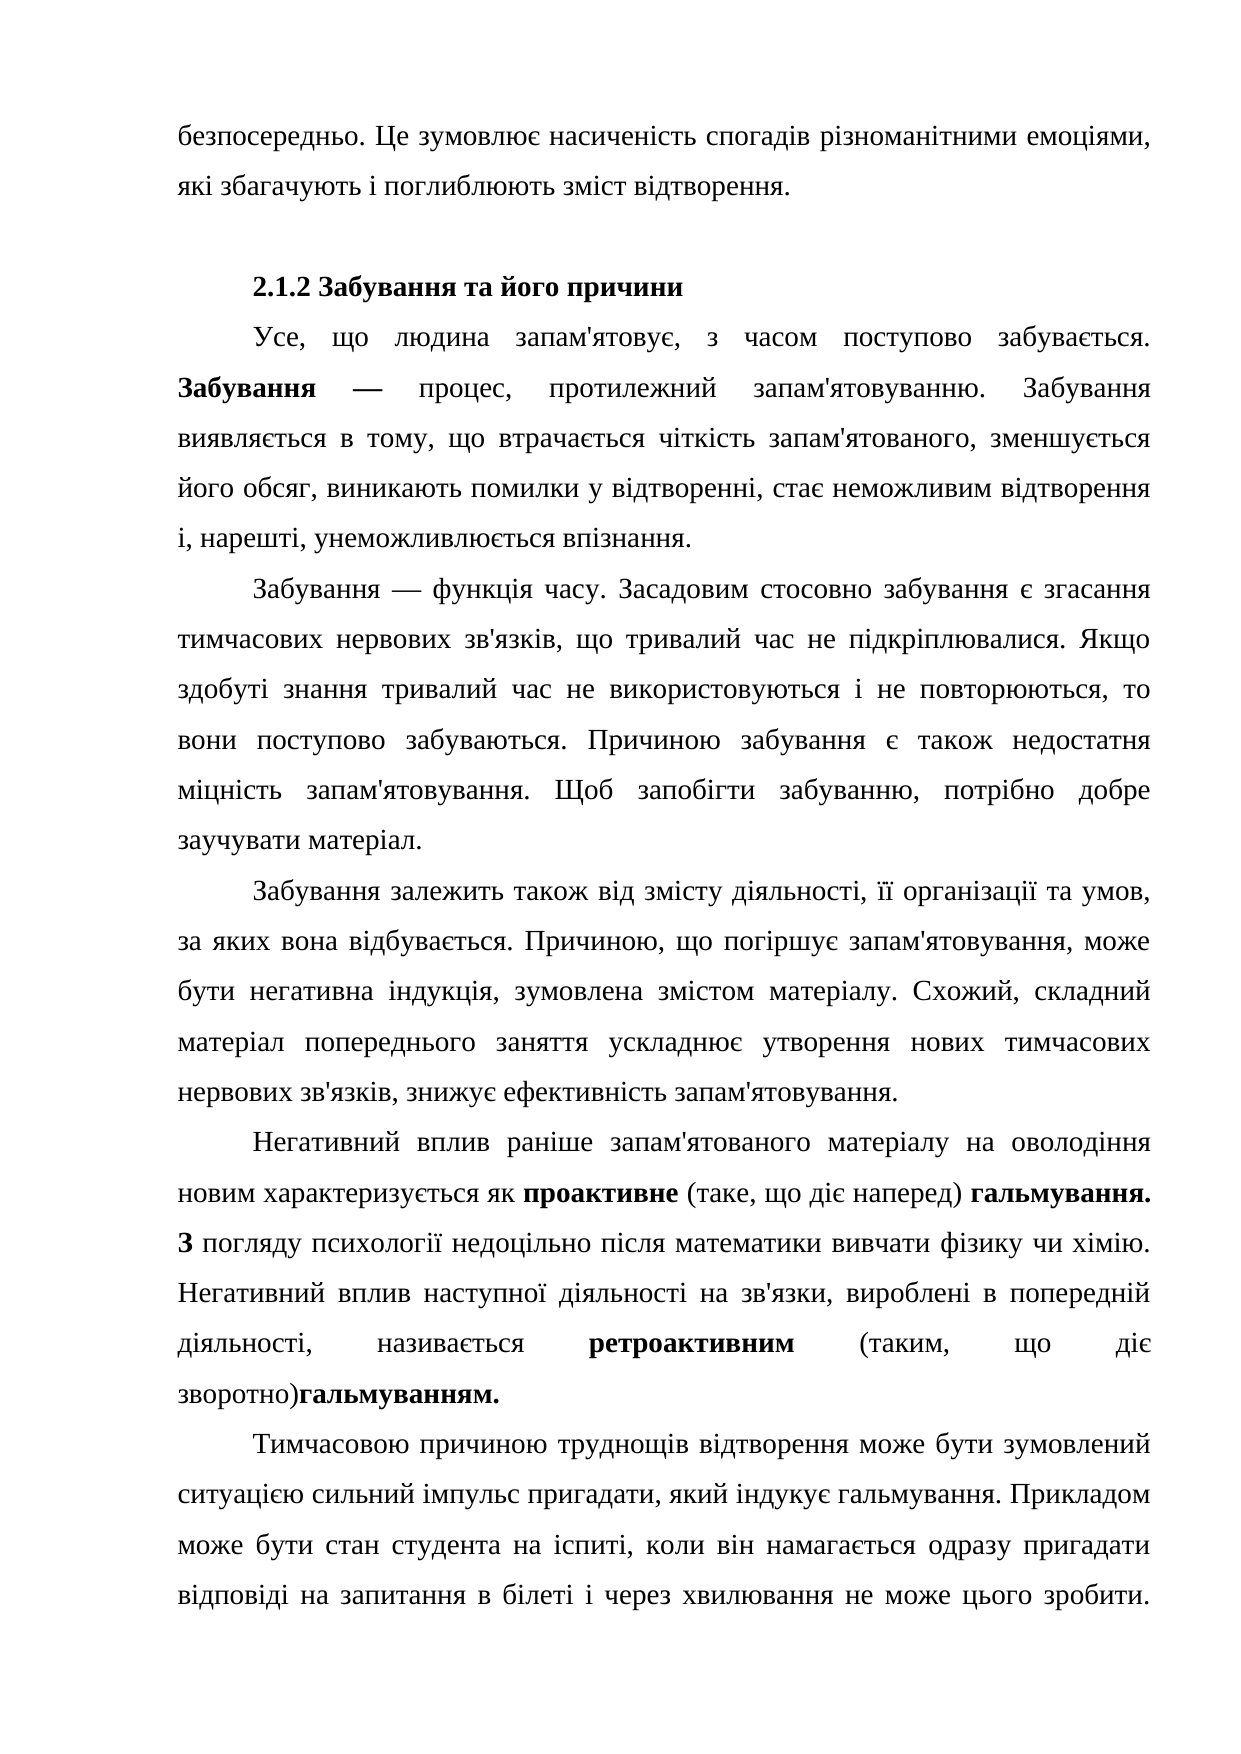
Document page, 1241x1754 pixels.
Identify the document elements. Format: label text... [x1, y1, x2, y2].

text Забування — функція часу. Засадовим стосовно забування є згасання тимчасових нервових зв'язків, що тривалий час не підкріплювалися. Якщо здобуті знання тривалий час не використовуються і не повторюються, то вони поступово забуваються. Причиною забування є також недостатня міцність запам'ятовування. Щоб запобігти забуванню, потрібно добре заучувати матеріал. [177, 571, 1152, 856]
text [177, 1426, 1152, 1611]
text Негативний вплив раніше запам'ятованого матеріалу на оволодіння новим характеризується як проактивне (таке, що діє наперед) гальмування. З погляду психології недоцільно після математики вивчати фізику чи хімію. Негативний вплив наступної діяльності на зв'язки, вироблені в попередній діяльності, називається ретроактивним (таким, що діє зворотно)гальмуванням. [177, 1124, 1152, 1409]
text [177, 118, 1152, 202]
text Забування залежить також від змісту діяльності, її організації та умов, за яких вона відбувається. Причиною, що погіршує запам'ятовування, може бути негативна індукція, зумовлена змістом матеріалу. Схожий, складний матеріал попереднього заняття ускладнює утворення нових тимчасових нервових зв'язків, знижує ефективність запам'ятовування. [177, 873, 1152, 1108]
text Усе, що людина запам'ятовує, з часом поступово забувається. Забування — процес, протилежний запам'ятовуванню. Забування виявляється в тому, що втрачається чіткість запам'ятованого, зменшується його обсяг, виникають помилки у відтворенні, стає неможливим відтворення і, нарешті, унеможливлюється впізнання. [177, 319, 1152, 554]
subtitle 2.1.2 Забування та його причини [177, 269, 1152, 303]
